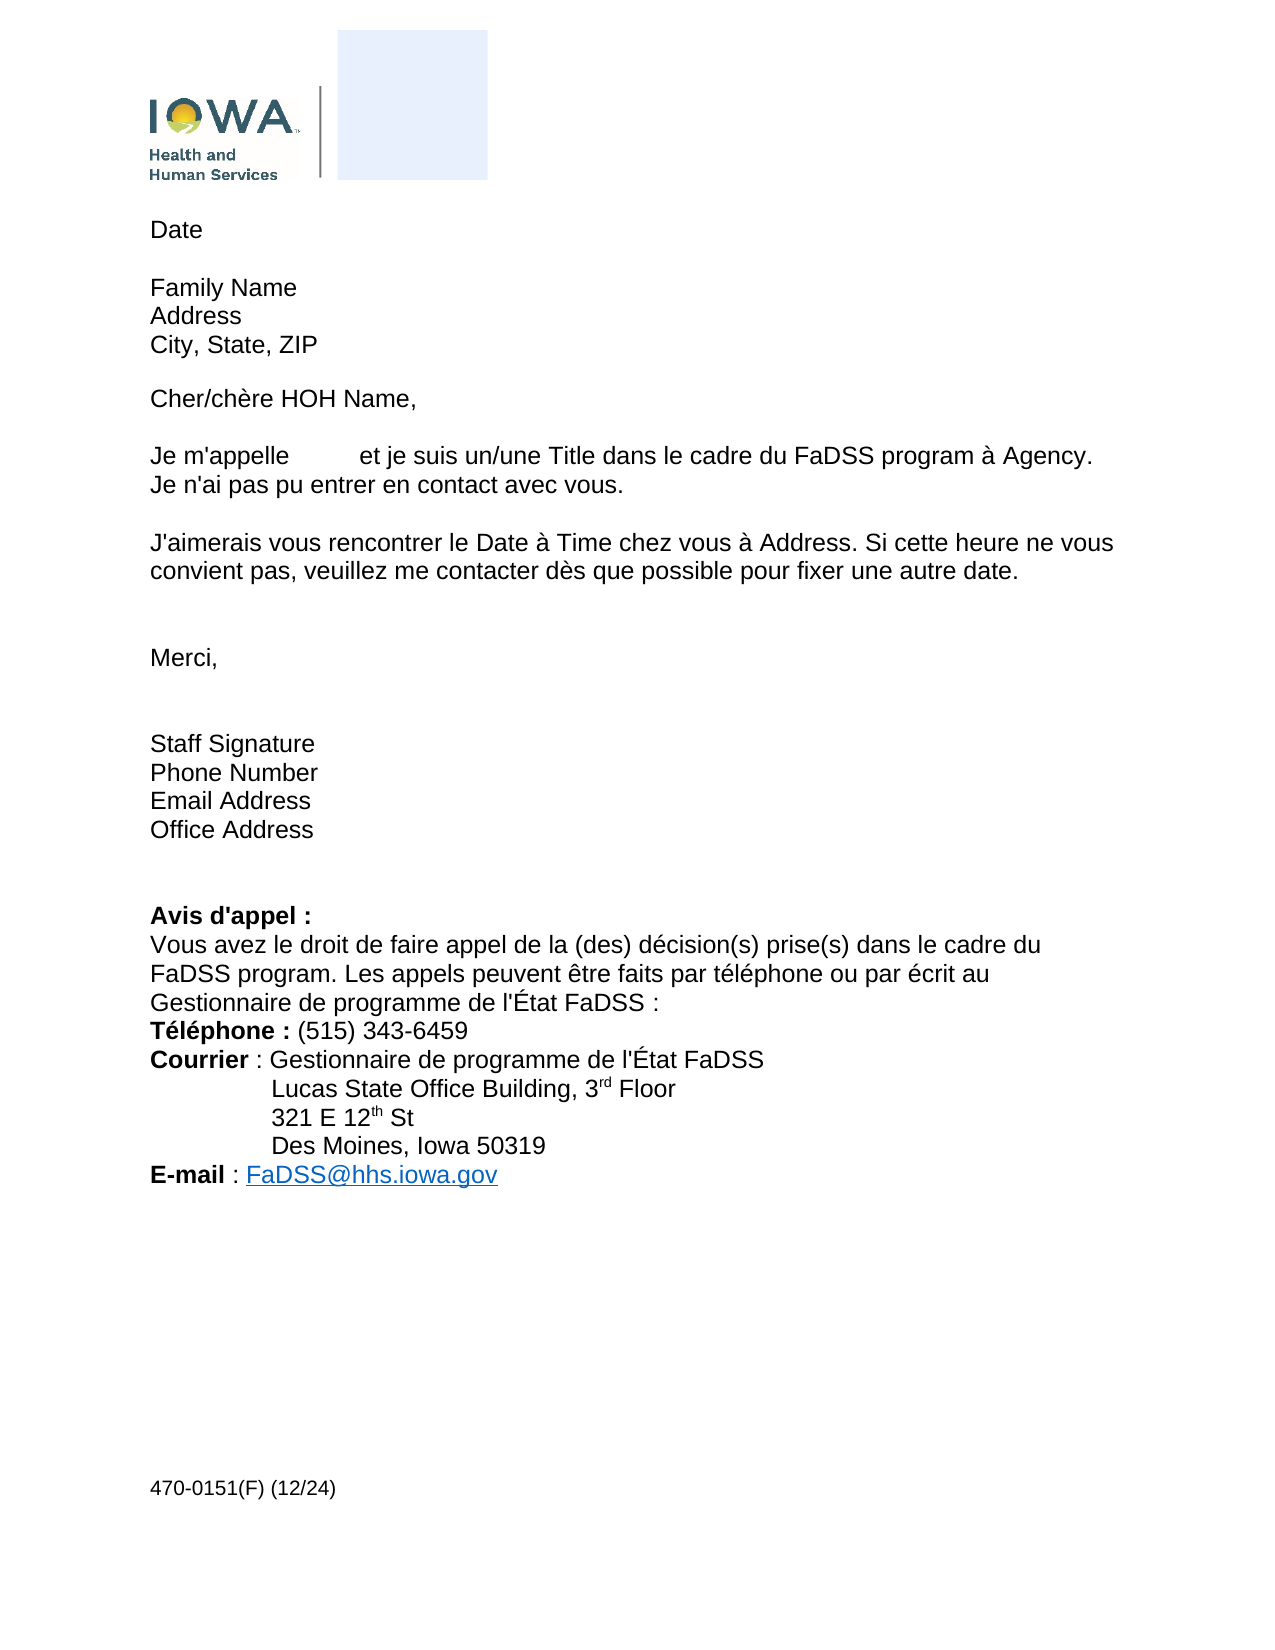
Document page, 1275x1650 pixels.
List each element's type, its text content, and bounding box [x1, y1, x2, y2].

text Je m'appelle et je suis un/une Title dans le cadre du FaDSS program à Agency. [150, 441, 1125, 470]
text Office Address [150, 815, 1125, 844]
text Address [150, 301, 1125, 330]
text Cher/chère HOH Name, [150, 384, 1125, 412]
text 321 E 12th St [271, 1102, 1125, 1131]
picture [150, 98, 300, 180]
text Family Name [150, 272, 1125, 301]
text E-mail : FaDSS@hhs.iowa.gov [150, 1160, 1125, 1189]
text Lucas State Office Building, 3rd Floor [271, 1074, 1125, 1102]
text Merci, [150, 642, 1125, 671]
text Staff Signature [150, 729, 1125, 757]
text J'aimerais vous rencontrer le Date à Time chez vous à Address. Si cette heure ne vous convient pas, veuillez me contacter dès que possible pour fixer une autre date. [150, 527, 1125, 585]
text City, State, ZIP [150, 330, 1125, 359]
text Avis d'appel : [150, 901, 1125, 930]
text Date [150, 215, 1125, 244]
text Courrier : Gestionnaire de programme de l'État FaDSS [150, 1045, 1125, 1074]
text Des Moines, Iowa 50319 [271, 1131, 1125, 1160]
text Email Address [150, 786, 1125, 815]
text Phone Number [150, 757, 1125, 786]
text Téléphone : (515) 343-6459 [150, 1016, 1125, 1045]
text Vous avez le droit de faire appel de la (des) décision(s) prise(s) dans le cadre du FaDSS program. Les appels peuvent être faits par téléphone ou par écrit au Gestionnaire de programme de l'État FaDSS : [150, 930, 1125, 1016]
picture [337, 30, 488, 180]
